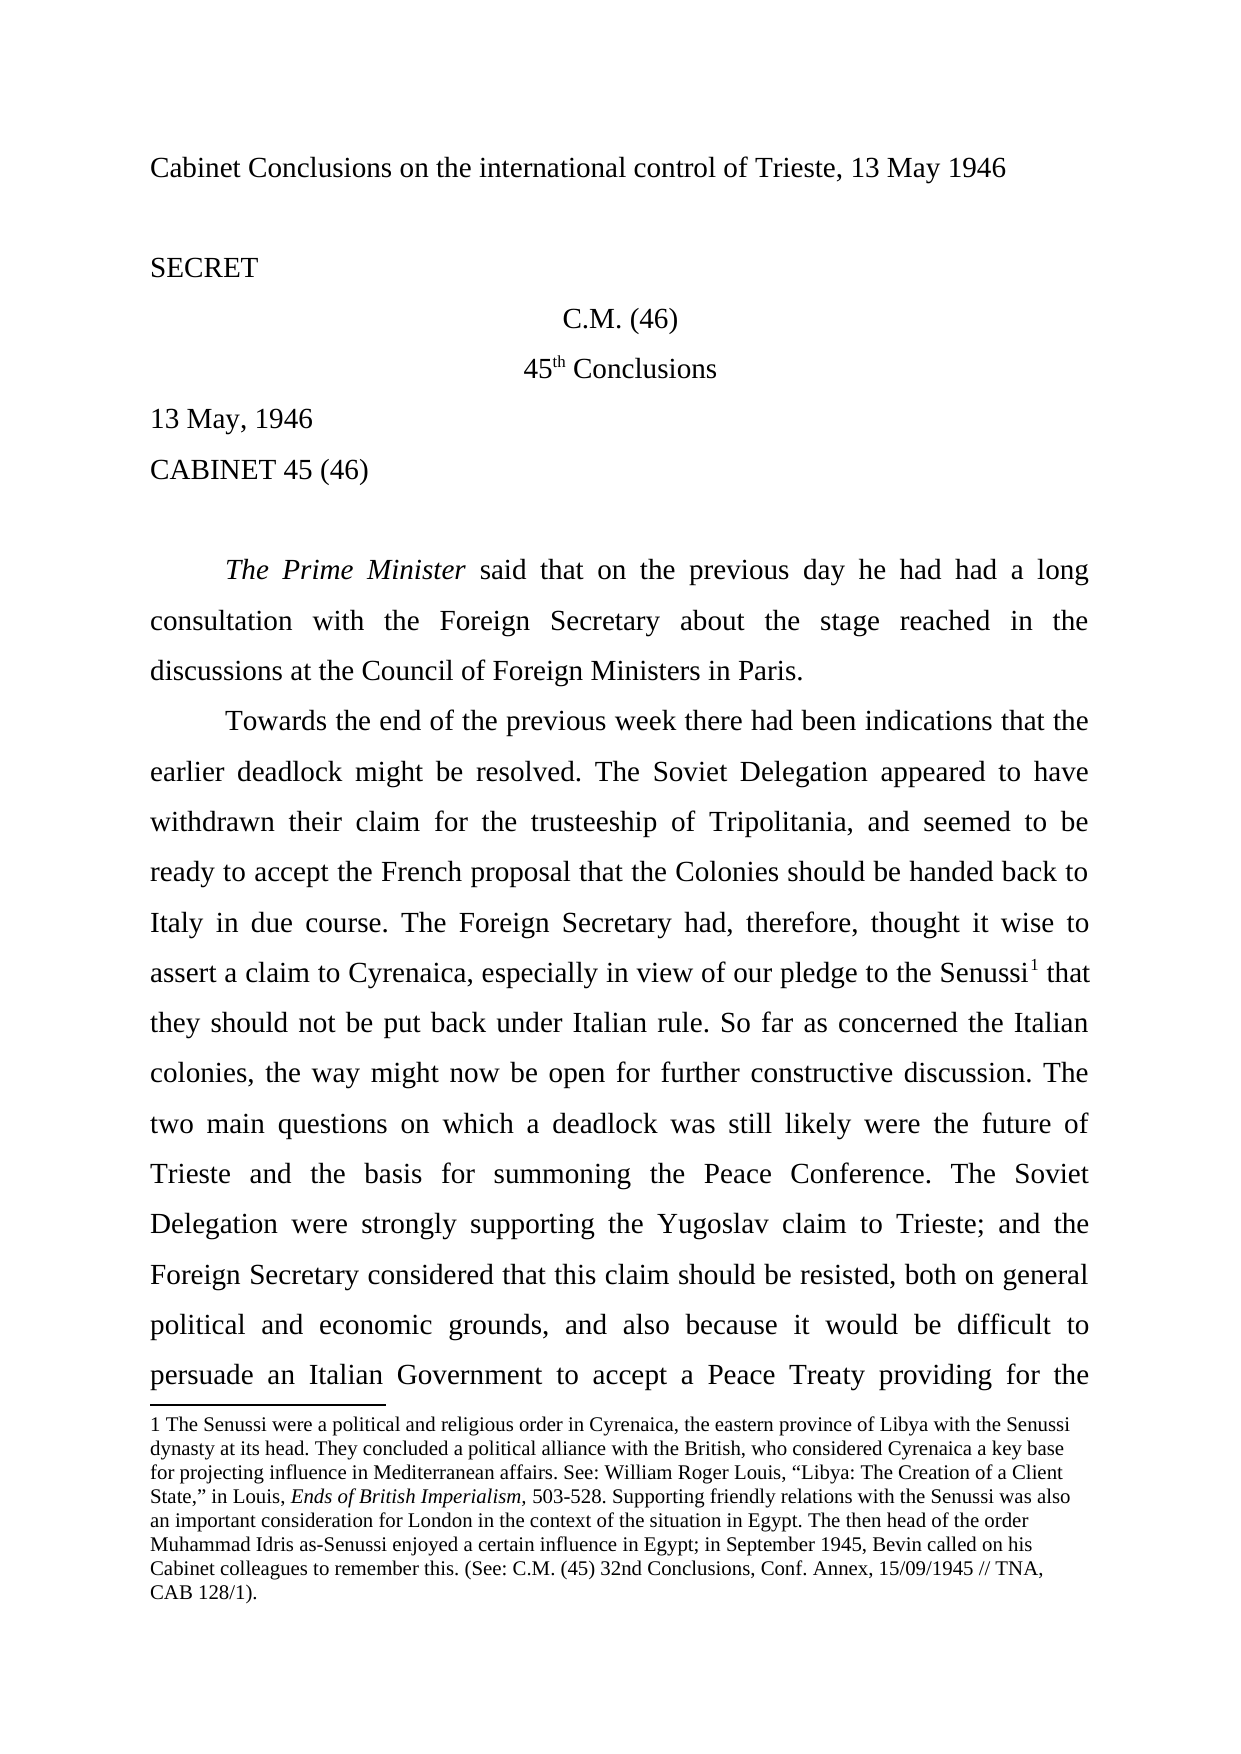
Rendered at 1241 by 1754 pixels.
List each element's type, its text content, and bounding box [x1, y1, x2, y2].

text The Prime Minister said that on the previous day he had had a long consultation with the Foreign Secretary about the stage reached in the discussions at the Council of Foreign Ministers in Paris. [150, 552, 1090, 687]
text C.M. (46) [150, 301, 1090, 334]
text 13 May, 1946 [150, 402, 1090, 435]
text Cabinet Conclusions on the international control of Trieste, 13 May 1946 [150, 150, 1090, 183]
text CABINET 45 (46) [150, 452, 1090, 485]
text 45th Conclusions [150, 351, 1090, 385]
text SECRET [150, 251, 1090, 284]
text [150, 703, 1090, 1391]
